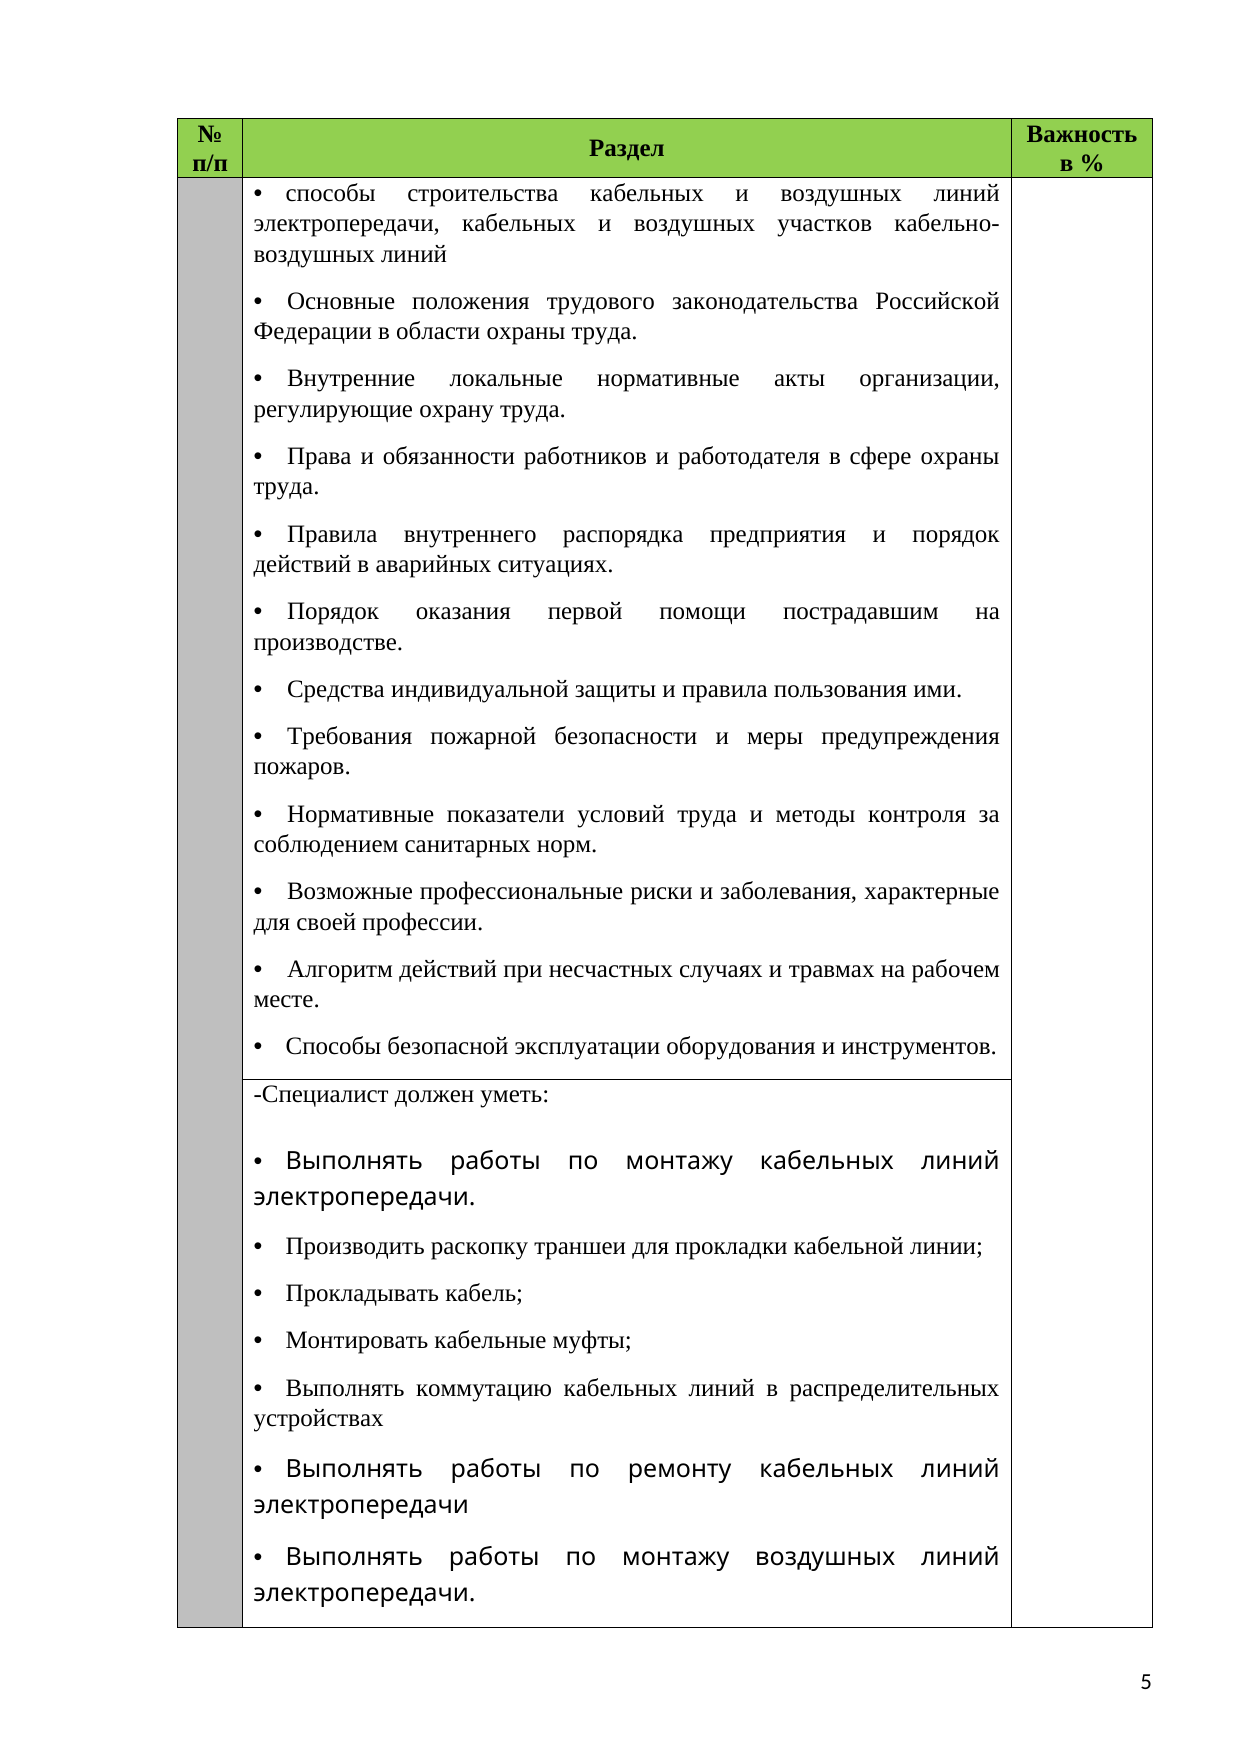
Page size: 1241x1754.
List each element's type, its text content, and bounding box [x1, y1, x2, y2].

table_header № п/п [178, 119, 242, 177]
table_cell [243, 178, 1011, 1078]
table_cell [243, 1080, 1011, 1627]
table_header Раздел [243, 119, 1011, 177]
table_cell [1012, 178, 1152, 1627]
table_header Важность в % [1012, 119, 1152, 177]
